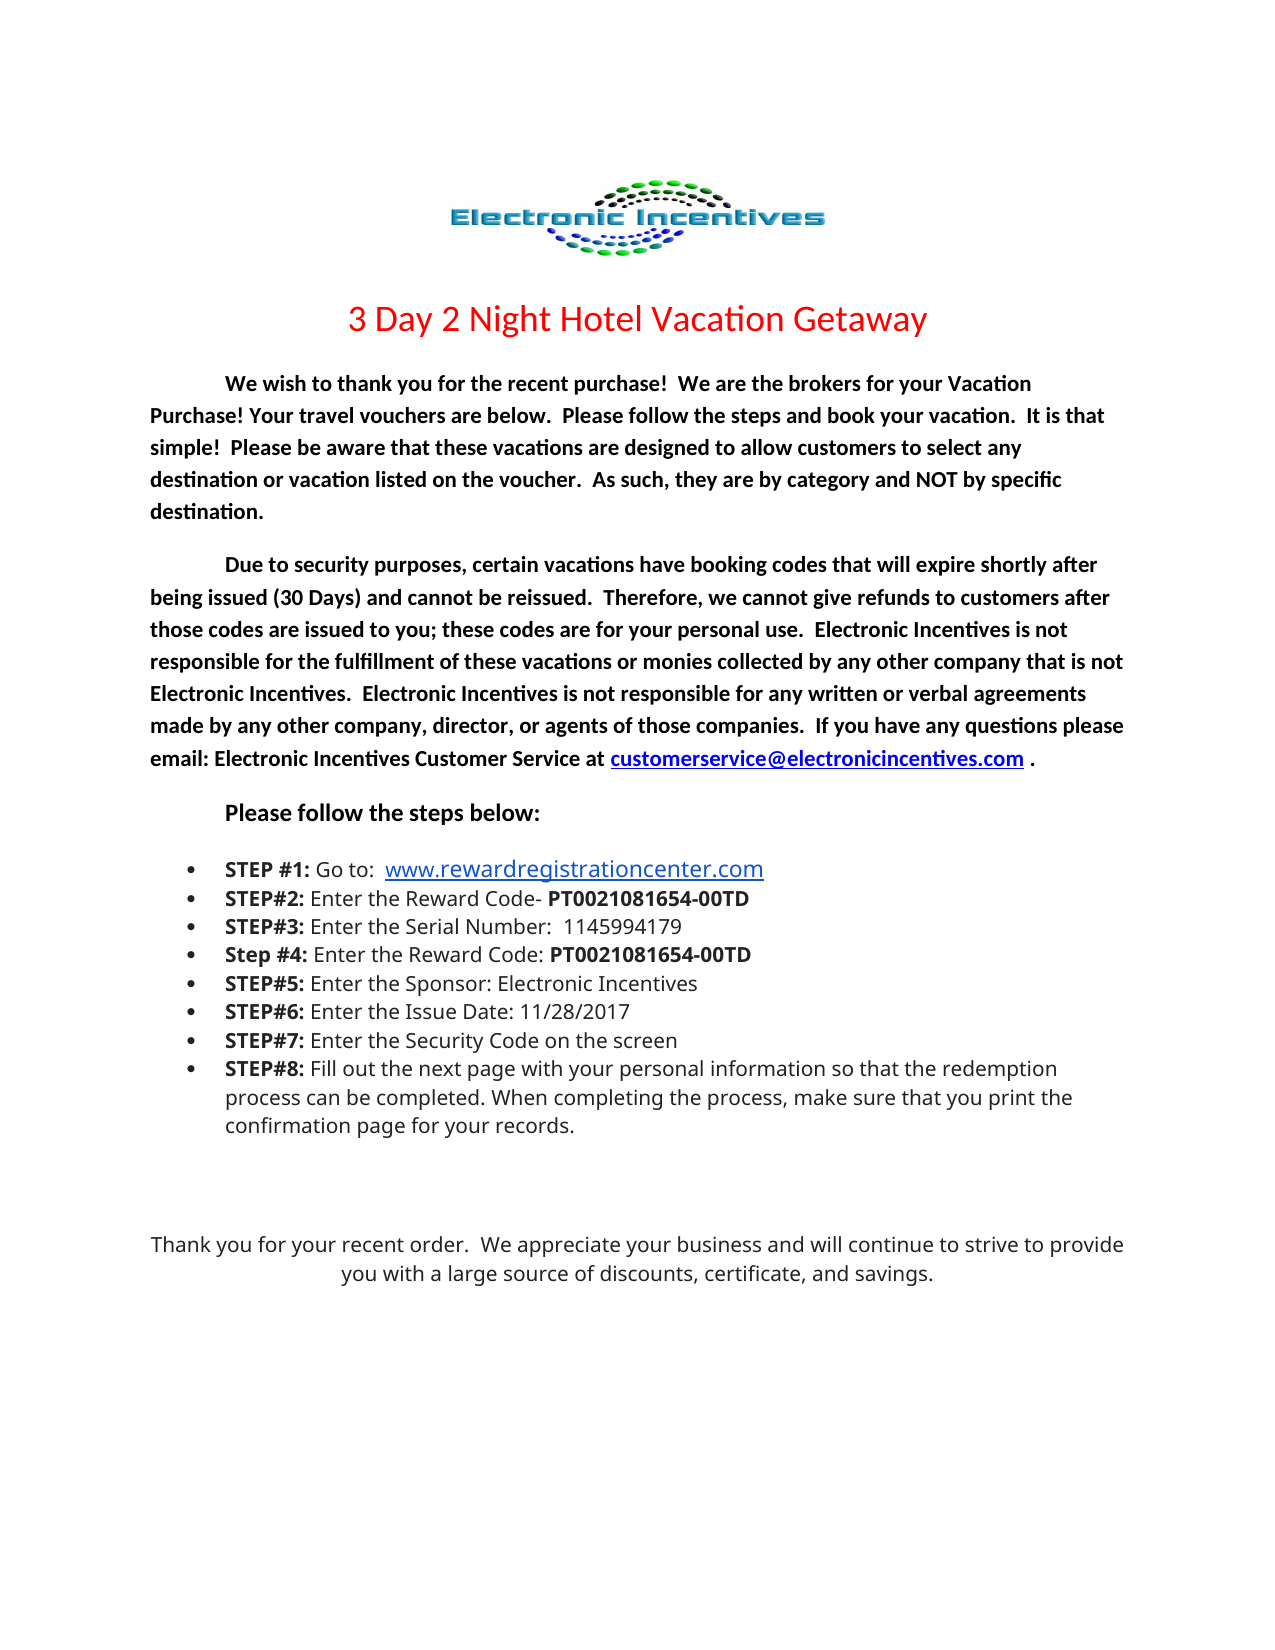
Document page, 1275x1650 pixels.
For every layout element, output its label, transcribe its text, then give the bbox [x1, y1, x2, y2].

list STEP#6: Enter the Issue Date: 11/28/2017 [187, 997, 1125, 1026]
list Step #4: Enter the Reward Code: PT0021081654-00TD [187, 941, 1125, 969]
text 3 Day 2 Night Hotel Vacation Getaway [150, 295, 1125, 341]
text Thank you for your recent order. We appreciate your business and will continue to strive to provide you with a large source of discounts, certificate, and savings. [150, 1230, 1125, 1287]
list STEP#7: Enter the Security Code on the screen [187, 1026, 1125, 1054]
list STEP#3: Enter the Serial Number: 1145994179 [187, 912, 1125, 941]
list STEP#8: Fill out the next page with your personal information so that the redemption process can be completed. When completing the process, make sure that you print the confirmation page for your records. [187, 1054, 1125, 1140]
list STEP #1: Go to: www.rewardregistrationcenter.com [187, 852, 1125, 884]
list STEP#5: Enter the Sponsor: Electronic Incentives [187, 969, 1125, 997]
text We wish to thank you for the recent purchase! We are the brokers for your Vacation Purchase! Your travel vouchers are below. Please follow the steps and book your vacation. It is that simple! Please be aware that these vacations are designed to allow customers to select any destination or vacation listed on the voucher. As such, they are by category and NOT by specific destination. [150, 369, 1125, 526]
list STEP#2: Enter the Reward Code- PT0021081654-00TD [187, 884, 1125, 912]
text Due to security purposes, certain vacations have booking codes that will expire shortly after being issued (30 Days) and cannot be reissued. Therefore, we cannot give refunds to customers after those codes are issued to you; these codes are for your personal use. Electronic Incentives is not responsible for the fulfillment of these vacations or monies collected by any other company that is not Electronic Incentives. Electronic Incentives is not responsible for any written or verbal agreements made by any other company, director, or agents of those companies. If you have any questions please email: Electronic Incentives Customer Service at customerservice@electronicincentives.com . [150, 551, 1125, 772]
text Please follow the steps below: [150, 797, 1125, 827]
picture [438, 150, 837, 271]
